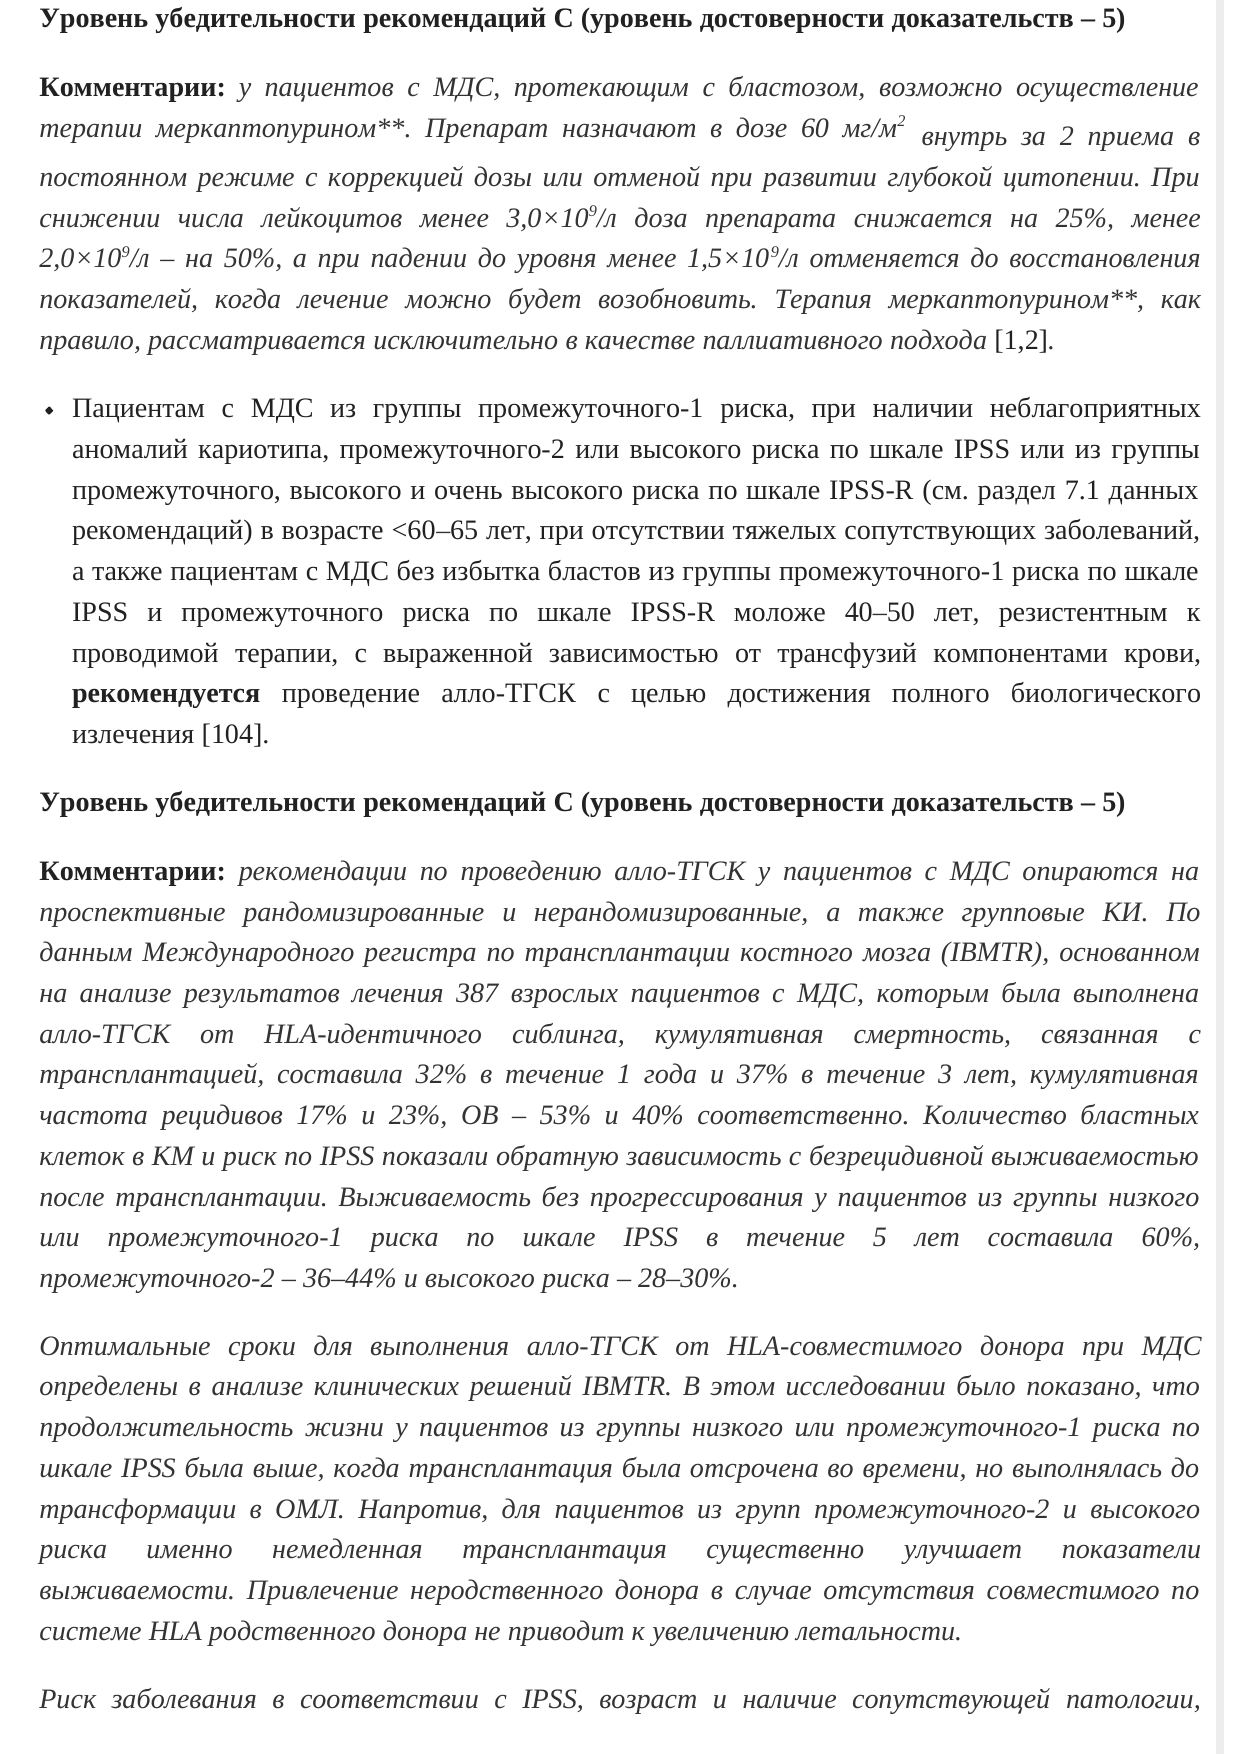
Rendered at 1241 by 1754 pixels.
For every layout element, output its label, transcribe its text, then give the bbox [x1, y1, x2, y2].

text Пациентам с МДС из группы промежуточного-1 риска, при наличии неблагоприятных аномалий кариотипа, промежуточного-2 или высокого риска по шкале IPSS или из группы промежуточного, высокого и очень высокого риска по шкале IPSS-R (см. раздел 7.1 данных рекомендаций) в возрасте <60–65 лет, при отсутствии тяжелых сопутствующих заболеваний, а также пациентам с МДС без избытка бластов из группы промежуточного-1 риска по шкале IPSS и промежуточного риска по шкале IPSS-R моложе 40–50 лет, резистентным к проводимой терапии, с выраженной зависимостью от трансфузий компонентами крови, рекомендуется проведение алло-ТГСК с целью достижения полного биологического излечения [104]. [72, 391, 1201, 749]
text Комментарии: у пациентов с МДС, протекающим с бластозом, возможно осуществление [39, 70, 1213, 103]
subtitle Уровень убедительности рекомендаций С (уровень достоверности доказательств – 5) [39, 785, 1213, 817]
text Оптимальные сроки для выполнения алло-ТГСК от HLA-совместимого донора при МДС определены в анализе клинических решений IBMTR. В этом исследовании было показано, что продолжительность жизни у пациентов из группы низкого или промежуточного-1 риска по шкале IPSS была выше, когда трансплантация была отсрочена во времени, но выполнялась до трансформации в ОМЛ. Напротив, для пациентов из групп промежуточного-2 и высокого риска именно немедленная трансплантация существенно улучшает показатели выживаемости. Привлечение неродственного донора в случае отсутствия совместимого по системе HLA родственного донора не приводит к увеличению летальности. [39, 1329, 1201, 1646]
text Комментарии: рекомендации по проведению алло-ТГСК у пациентов с МДС опираются на проспективные рандомизированные и нерандомизированные, а также групповые КИ. По данным Международного регистра по трансплантации костного мозга (IBMTR), основанном на анализе результатов лечения 387 взрослых пациентов с МДС, которым была выполнена алло-ТГСК от HLA-идентичного сиблинга, кумулятивная смертность, связанная с трансплантацией, составила 32% в течение 1 года и 37% в течение 3 лет, кумулятивная частота рецидивов 17% и 23%, ОВ – 53% и 40% соответственно. Количество бластных клеток в КМ и риск по IPSS показали обратную зависимость с безрецидивной выживаемостью после трансплантации. Выживаемость без прогрессирования у пациентов из группы низкого или промежуточного-1 риска по шкале IPSS в течение 5 лет составила 60%, промежуточного-2 – 36–44% и высокого риска – 28–30%. [39, 854, 1201, 1293]
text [39, 1674, 1201, 1714]
subtitle Уровень убедительности рекомендаций С (уровень достоверности доказательств – 5) [39, 1, 1213, 34]
text внутрь за 2 приема в [921, 119, 1213, 152]
text постоянном режиме с коррекцией дозы или отменой при развитии глубокой цитопении. При снижении числа лейкоцитов менее 3,0×109/л доза препарата снижается на 25%, менее 2,0×109/л – на 50%, а при падении до уровня менее 1,5×109/л отменяется до восстановления показателей, когда лечение можно будет возобновить. Терапия меркаптопурином**, как правило, рассматривается исключительно в качестве паллиативного подхода [1,2]. [39, 160, 1201, 355]
text терапии меркаптопурином**. Препарат назначают в дозе 60 мг/м2 [39, 111, 907, 143]
